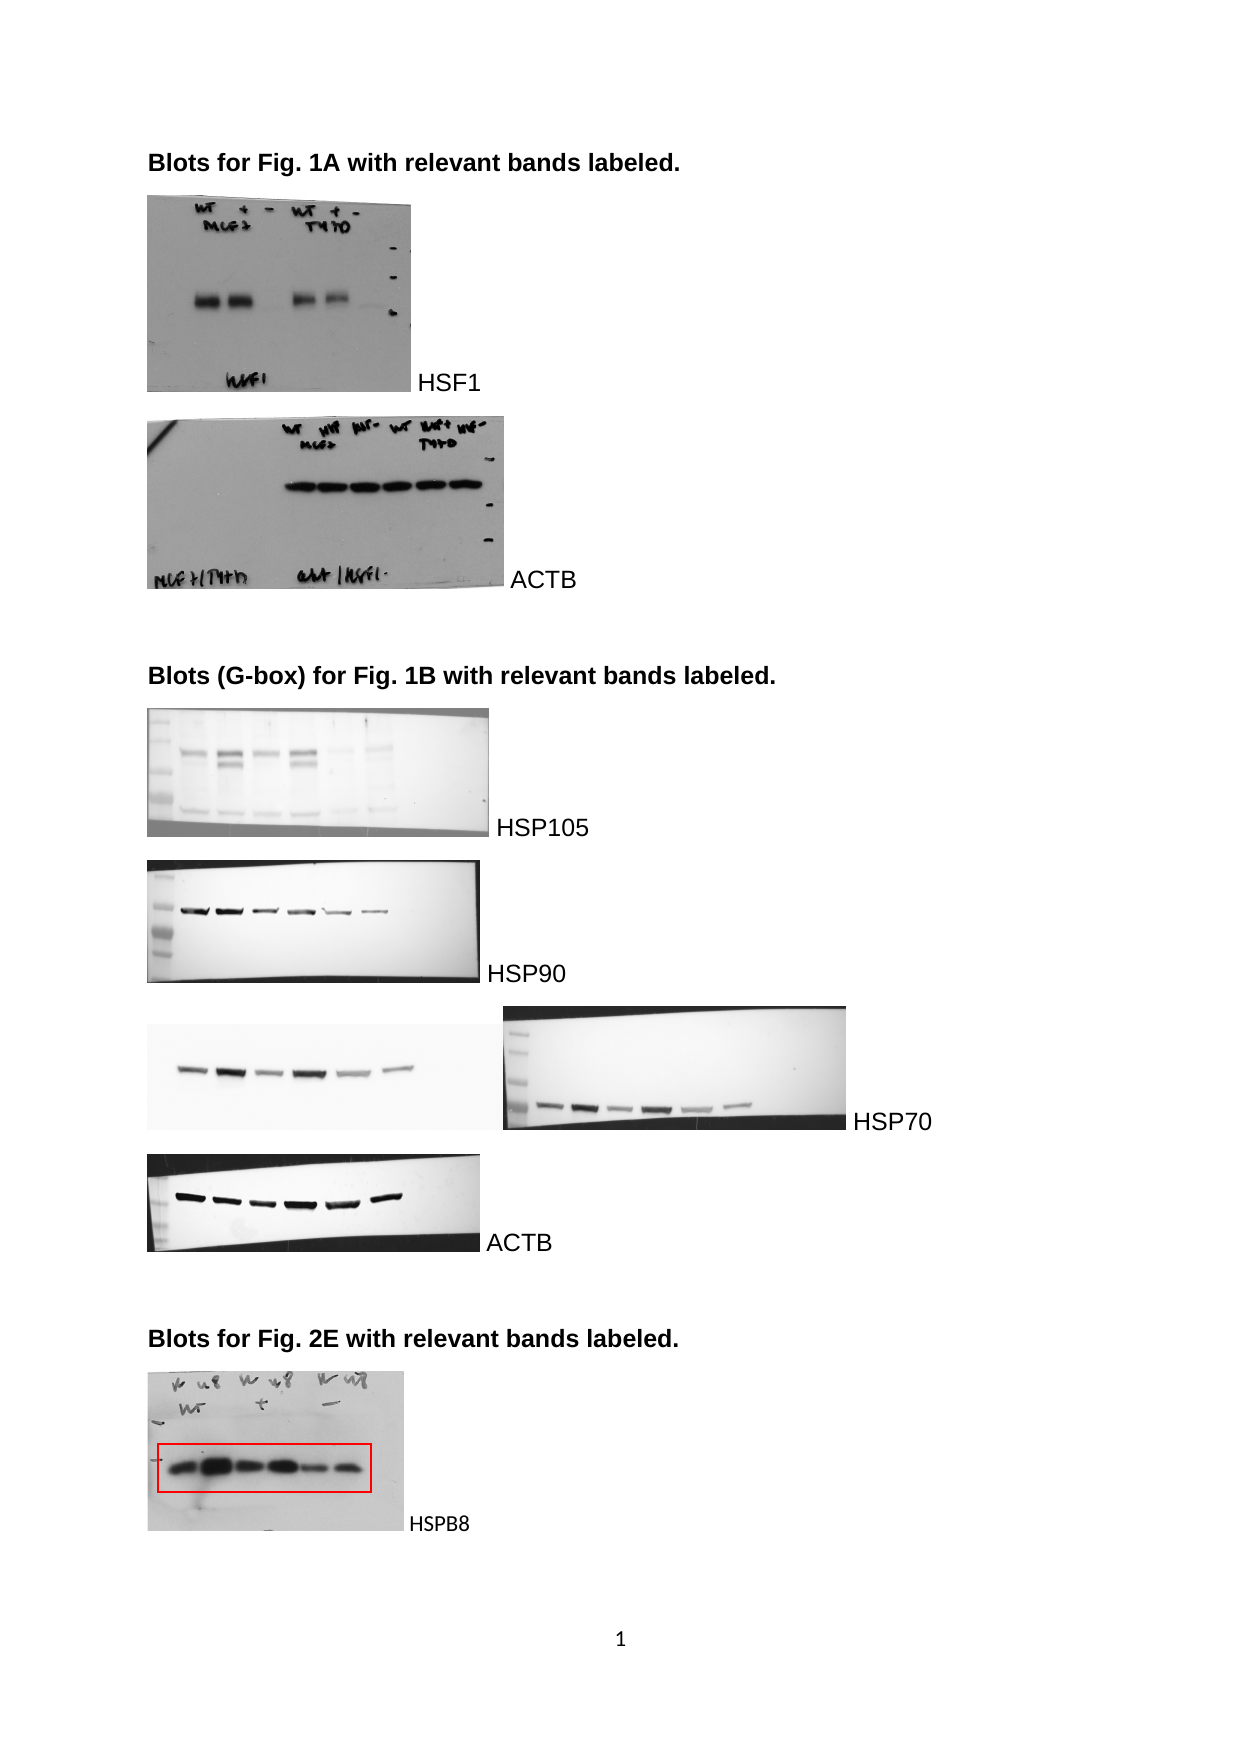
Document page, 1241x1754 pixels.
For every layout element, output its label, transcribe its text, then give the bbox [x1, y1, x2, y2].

picture [147, 860, 480, 983]
picture [147, 1371, 404, 1531]
text Blots (G-box) for Fig. 1B with relevant bands labeled. [148, 661, 1093, 689]
picture [147, 1154, 480, 1252]
picture [147, 708, 489, 837]
picture [147, 195, 411, 392]
text Blots for Fig. 1A with relevant bands labeled. [148, 148, 1093, 176]
text Blots for Fig. 2E with relevant bands labeled. [148, 1324, 1093, 1353]
picture [147, 416, 504, 589]
picture [147, 1006, 846, 1130]
